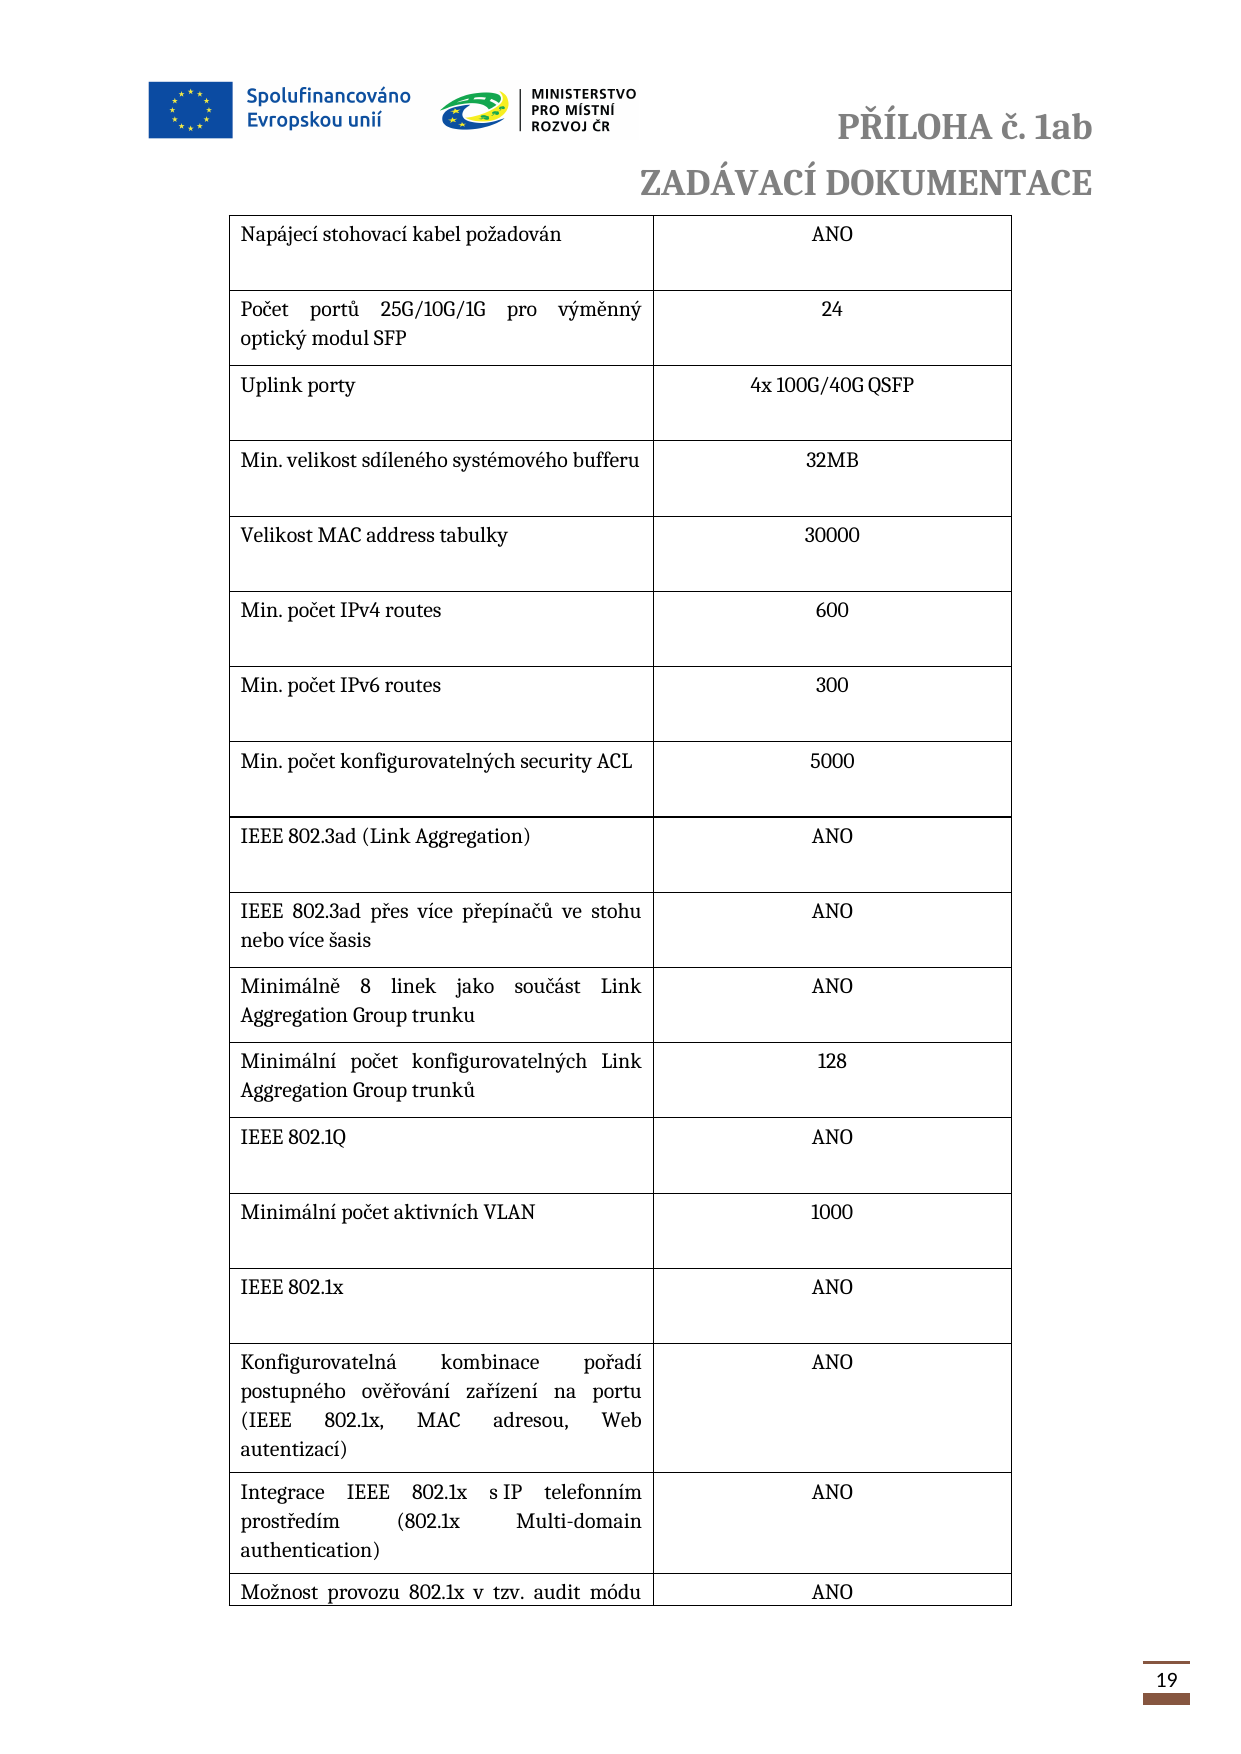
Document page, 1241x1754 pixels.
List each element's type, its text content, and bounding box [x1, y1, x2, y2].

table_cell Integrace IEEE 802.1x s IP telefonním prostředím (802.1x Multi-domain authentication) [230, 1473, 653, 1573]
table_cell Min. počet IPv4 routes [230, 592, 653, 666]
table_cell ANO [654, 1118, 1011, 1192]
table_cell Minimálně 8 linek jako součást Link Aggregation Group trunku [230, 968, 653, 1042]
table_cell 300 [654, 667, 1011, 741]
table_cell Konfigurovatelná kombinace pořadí postupného ověřování zařízení na portu (IEEE 802.1x, MAC adresou, Web autentizací) [230, 1344, 653, 1472]
table_cell 4x 100G/40G QSFP [654, 366, 1011, 440]
table_cell ANO [654, 1344, 1011, 1472]
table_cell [230, 1574, 653, 1605]
table_cell IEEE 802.3ad (Link Aggregation) [230, 818, 653, 892]
table_cell ANO [654, 216, 1011, 290]
table_cell Min. počet konfigurovatelných security ACL [230, 742, 653, 816]
table_cell 32MB [654, 441, 1011, 516]
table_cell ANO [654, 1574, 1011, 1605]
table_cell 128 [654, 1043, 1011, 1117]
table_cell Počet portů 25G/10G/1G pro výměnný optický modul SFP [230, 291, 653, 365]
table_cell 24 [654, 291, 1011, 365]
table_cell ANO [654, 1269, 1011, 1343]
table_cell Min. počet IPv6 routes [230, 667, 653, 741]
table_cell ANO [654, 893, 1011, 967]
table_cell Napájecí stohovací kabel požadován [230, 216, 653, 290]
table_cell IEEE 802.1x [230, 1269, 653, 1343]
table_cell ANO [654, 968, 1011, 1042]
table_cell 600 [654, 592, 1011, 666]
table_cell 1000 [654, 1194, 1011, 1268]
table_cell 5000 [654, 742, 1011, 816]
table_cell 30000 [654, 517, 1011, 591]
table_cell ANO [654, 1473, 1011, 1573]
table_cell ANO [654, 818, 1011, 892]
table_cell Uplink porty [230, 366, 653, 440]
table_cell IEEE 802.1Q [230, 1118, 653, 1192]
table_cell IEEE 802.3ad přes více přepínačů ve stohu nebo více šasis [230, 893, 653, 967]
picture [147, 80, 639, 140]
table_cell Velikost MAC address tabulky [230, 517, 653, 591]
table_cell Min. velikost sdíleného systémového bufferu [230, 441, 653, 516]
table_cell Minimální počet konfigurovatelných Link Aggregation Group trunků [230, 1043, 653, 1117]
table_cell Minimální počet aktivních VLAN [230, 1194, 653, 1268]
